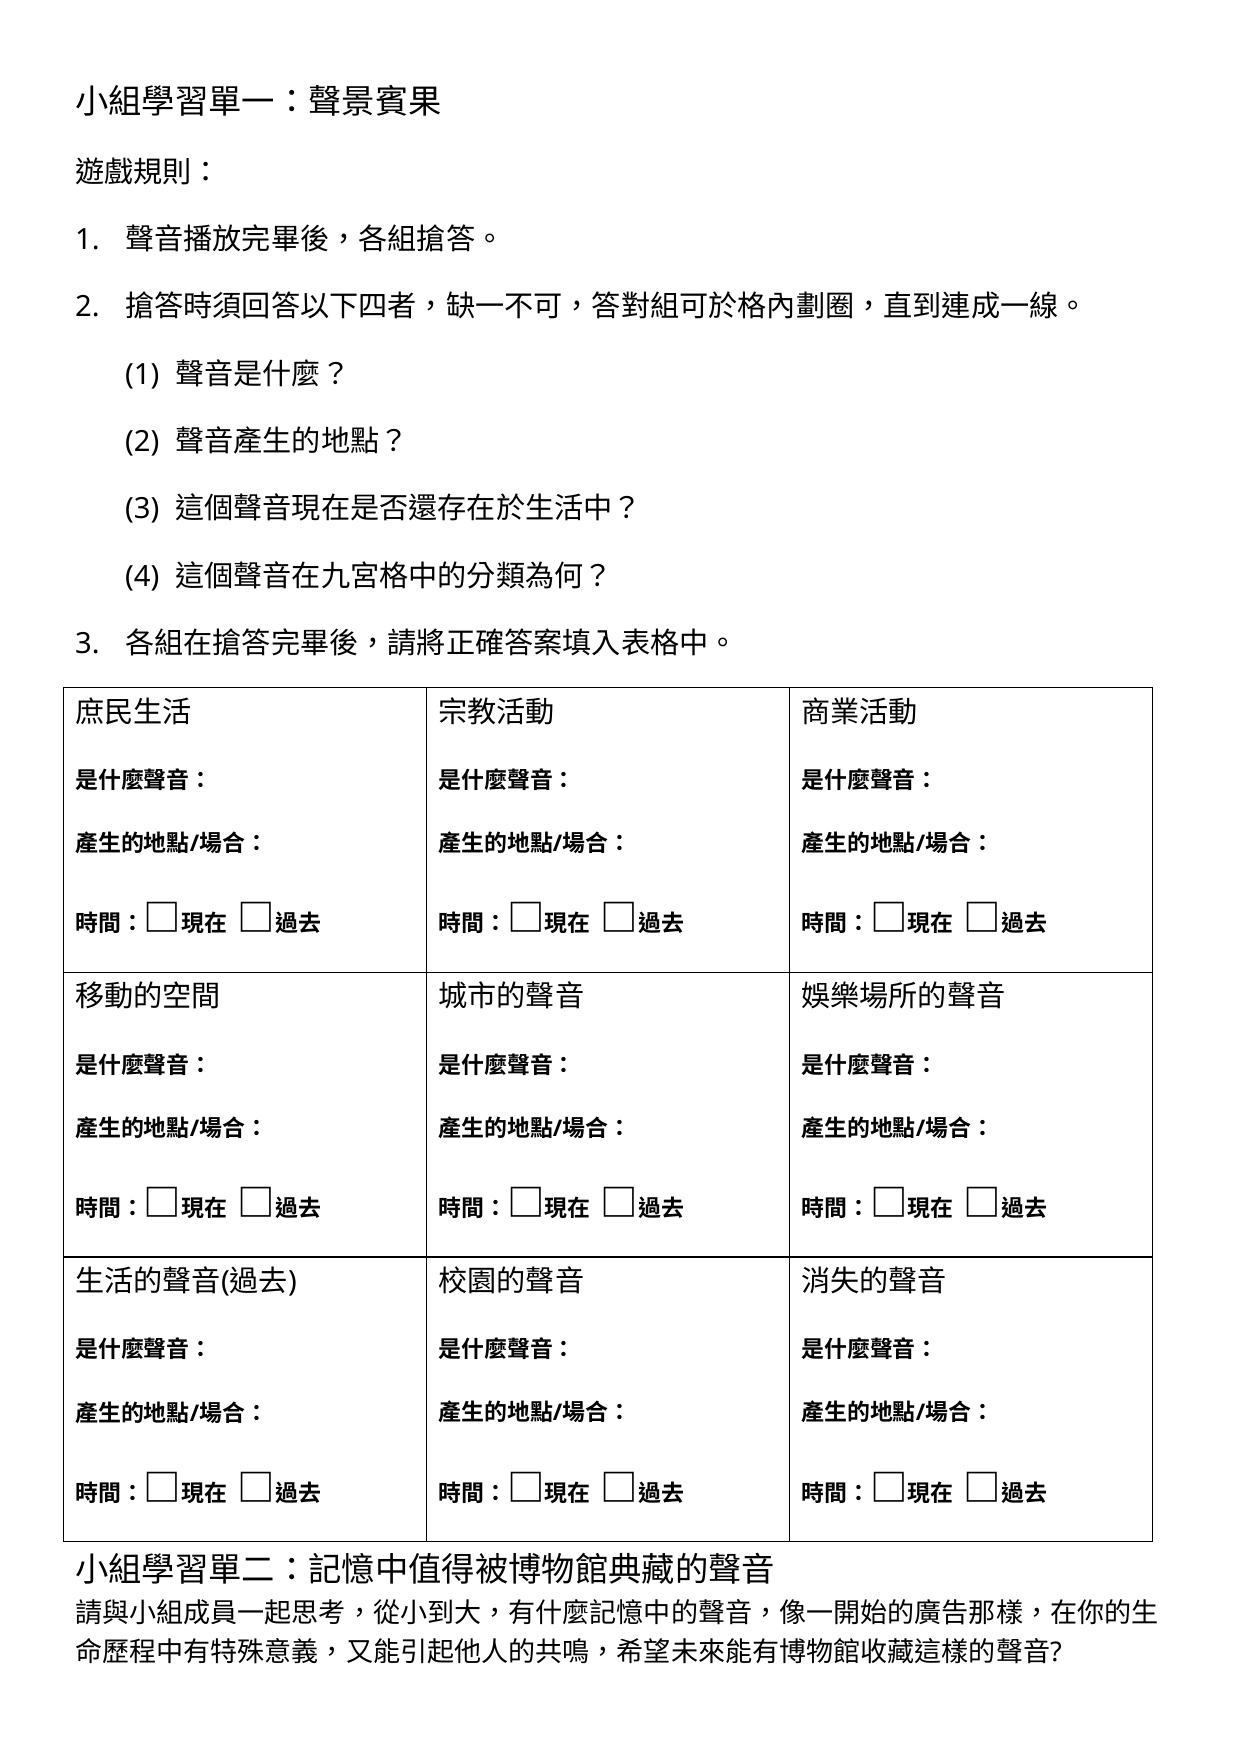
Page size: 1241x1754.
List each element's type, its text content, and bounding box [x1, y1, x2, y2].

list 各組在搶答完畢後，請將正確答案填入表格中。 [75, 620, 1165, 662]
text 小組學習單一：聲景賓果 [75, 75, 1165, 123]
list 聲音是什麼？ [125, 350, 1165, 393]
table_cell 校園的聲音 是什麼聲音： 產生的地點/場合： 時間：□現在 □過去 [427, 1258, 789, 1541]
text 小組學習單二：記憶中值得被博物館典藏的聲音 [75, 1542, 1165, 1591]
table_header 商業活動 是什麼聲音： 產生的地點/場合： 時間：□現在 □過去 [790, 688, 1152, 972]
list 搶答時須回答以下四者，缺一不可，答對組可於格內劃圈，直到連成一線。 [75, 283, 1165, 325]
table_cell 城市的聲音 是什麼聲音： 產生的地點/場合： 時間：□現在 □過去 [427, 973, 789, 1256]
list 這個聲音現在是否還存在於生活中？ [125, 485, 1165, 527]
list 這個聲音在九宮格中的分類為何？ [125, 552, 1165, 595]
table_cell 娛樂場所的聲音 是什麼聲音： 產生的地點/場合： 時間：□現在 □過去 [790, 973, 1152, 1256]
table_header 庶民生活 是什麼聲音： 產生的地點/場合： 時間：□現在 □過去 [64, 688, 426, 972]
table_header 宗教活動 是什麼聲音： 產生的地點/場合： 時間：□現在 □過去 [427, 688, 789, 972]
text 遊戲規則： [75, 148, 1165, 191]
table_cell 生活的聲音(過去) 是什麼聲音： 產生的地點/場合： 時間：□現在 □過去 [64, 1258, 426, 1541]
text 請與小組成員一起思考，從小到大，有什麼記憶中的聲音，像一開始的廣告那樣，在你的生命歷程中有特殊意義，又能引起他人的共鳴，希望未來能有博物館收藏這樣的聲音? [75, 1591, 1165, 1669]
list 聲音播放完畢後，各組搶答。 [75, 216, 1165, 258]
table_cell 消失的聲音 是什麼聲音： 產生的地點/場合： 時間：□現在 □過去 [790, 1258, 1152, 1541]
list 聲音產生的地點？ [125, 418, 1165, 460]
table_cell 移動的空間 是什麼聲音： 產生的地點/場合： 時間：□現在 □過去 [64, 973, 426, 1256]
